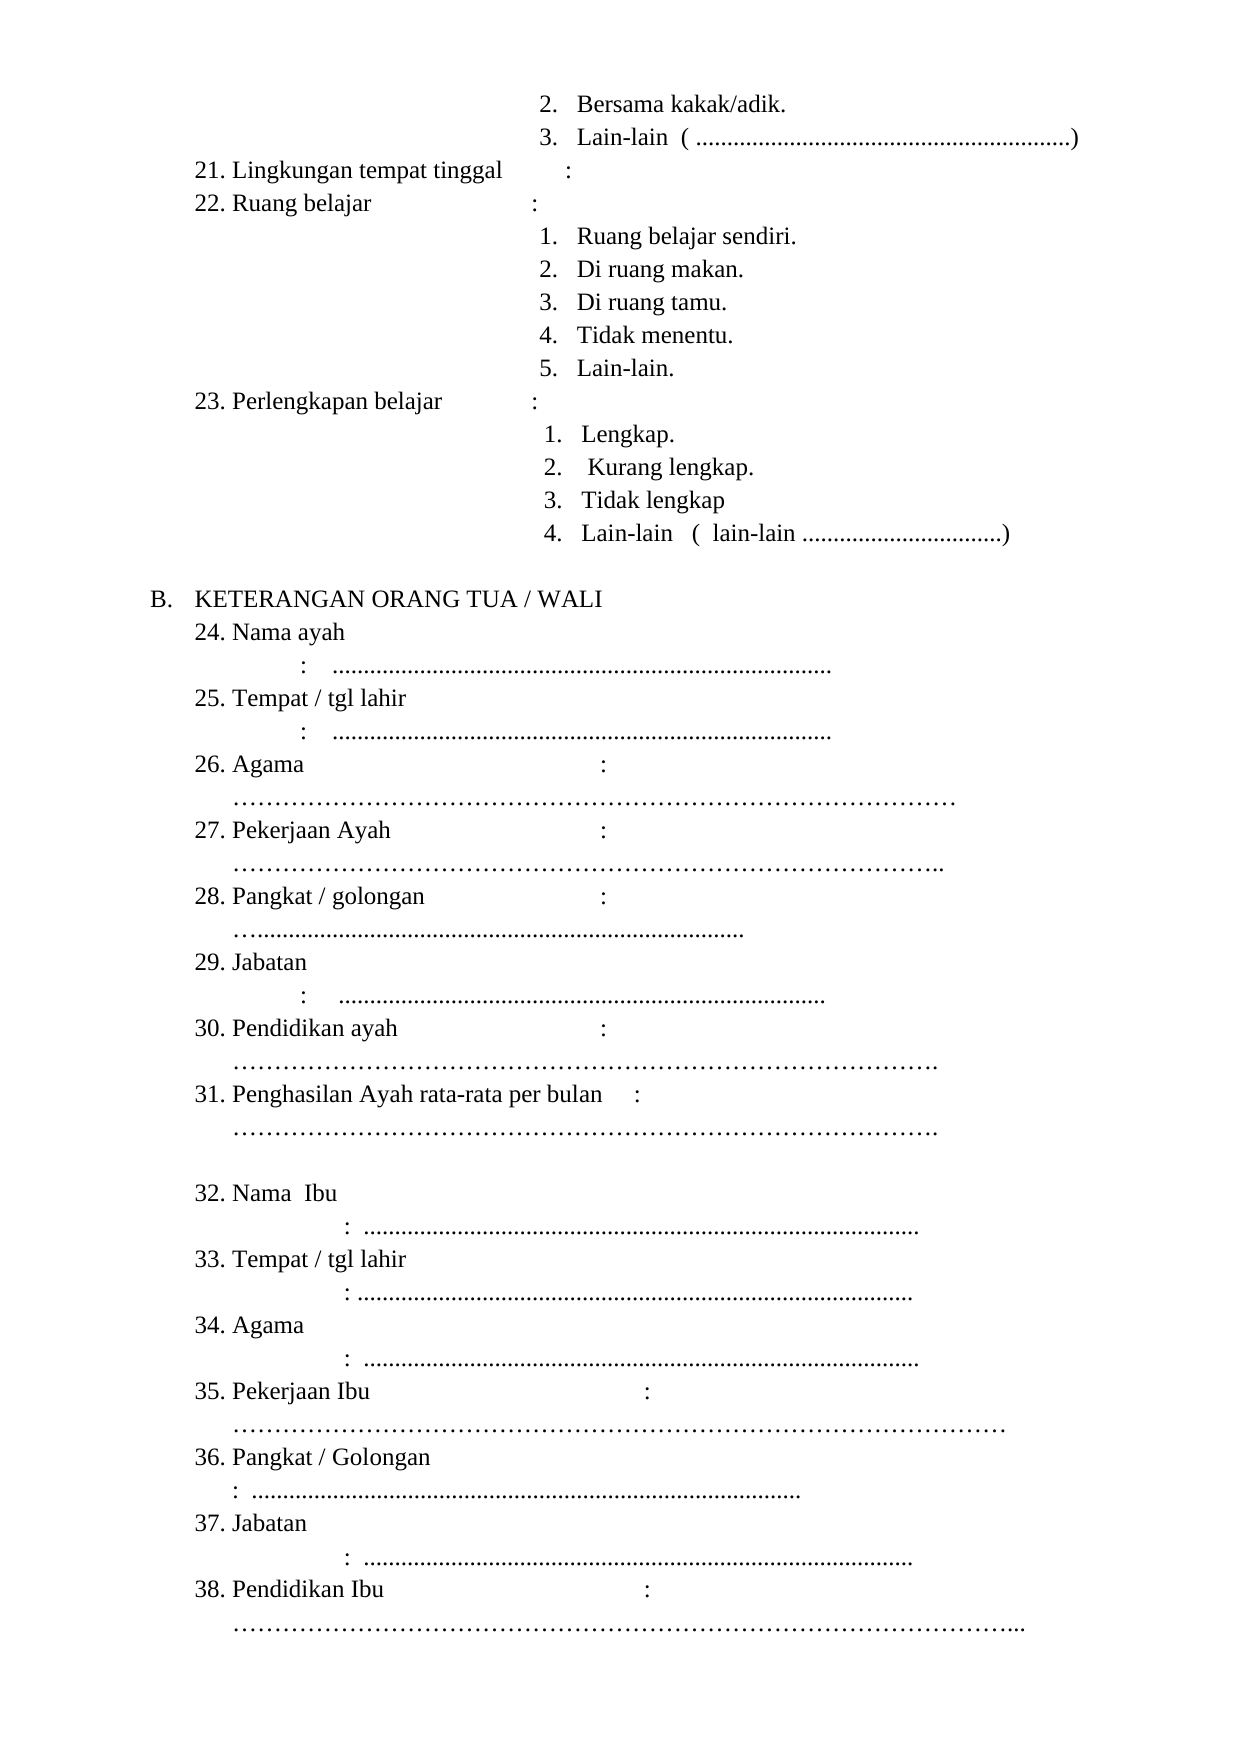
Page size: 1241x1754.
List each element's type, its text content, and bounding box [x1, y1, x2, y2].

list Tidak menentu. [539, 320, 1122, 348]
list Nama Ibu : ......................................................................................... [194, 1178, 1122, 1240]
list Pekerjaan Ayah : ………………………………………………………………………….. [194, 815, 1122, 877]
list Tempat / tgl lahir : ................................................................................ [194, 683, 1122, 745]
list Jabatan : ........................................................................................ [194, 1508, 1122, 1570]
list Pendidikan ayah : …………………………………………………………………………. [194, 1013, 1122, 1075]
list Penghasilan Ayah rata-rata per bulan : …………………………………………………………………………. [194, 1079, 1122, 1141]
list Lain-lain ( ............................................................) [539, 122, 1122, 150]
list Ruang belajar sendiri. [539, 221, 1122, 249]
list Perlengkapan belajar : [194, 386, 1122, 414]
list Kurang lengkap. [544, 452, 1122, 481]
list Pekerjaan Ibu : ………………………………………………………………………………… [194, 1376, 1122, 1438]
list Bersama kakak/adik. [539, 89, 1122, 117]
list Di ruang tamu. [539, 287, 1122, 316]
list Agama : ......................................................................................... [194, 1310, 1122, 1372]
list Lain-lain. [539, 353, 1122, 382]
list Pangkat / golongan : ….............................................................................. [194, 881, 1122, 943]
list Lengkap. [544, 419, 1122, 448]
list Lain-lain ( lain-lain ................................) [544, 518, 1122, 547]
list Agama : …………………………………………………………………………… [194, 749, 1122, 811]
list Jabatan : .............................................................................. [194, 947, 1122, 1009]
list Di ruang makan. [539, 254, 1122, 282]
list Pendidikan Ibu : …………………………………………………………………………………... [194, 1574, 1122, 1636]
list Tempat / tgl lahir : ......................................................................................... [194, 1244, 1122, 1306]
list Ruang belajar : [194, 188, 1122, 216]
list KETERANGAN ORANG TUA / WALI [150, 584, 1122, 613]
list Lingkungan tempat tinggal : [194, 155, 1122, 183]
list Nama ayah : ................................................................................ [194, 617, 1122, 679]
list Pangkat / Golongan : ........................................................................................ [194, 1442, 1122, 1504]
list Tidak lengkap [544, 485, 1122, 514]
